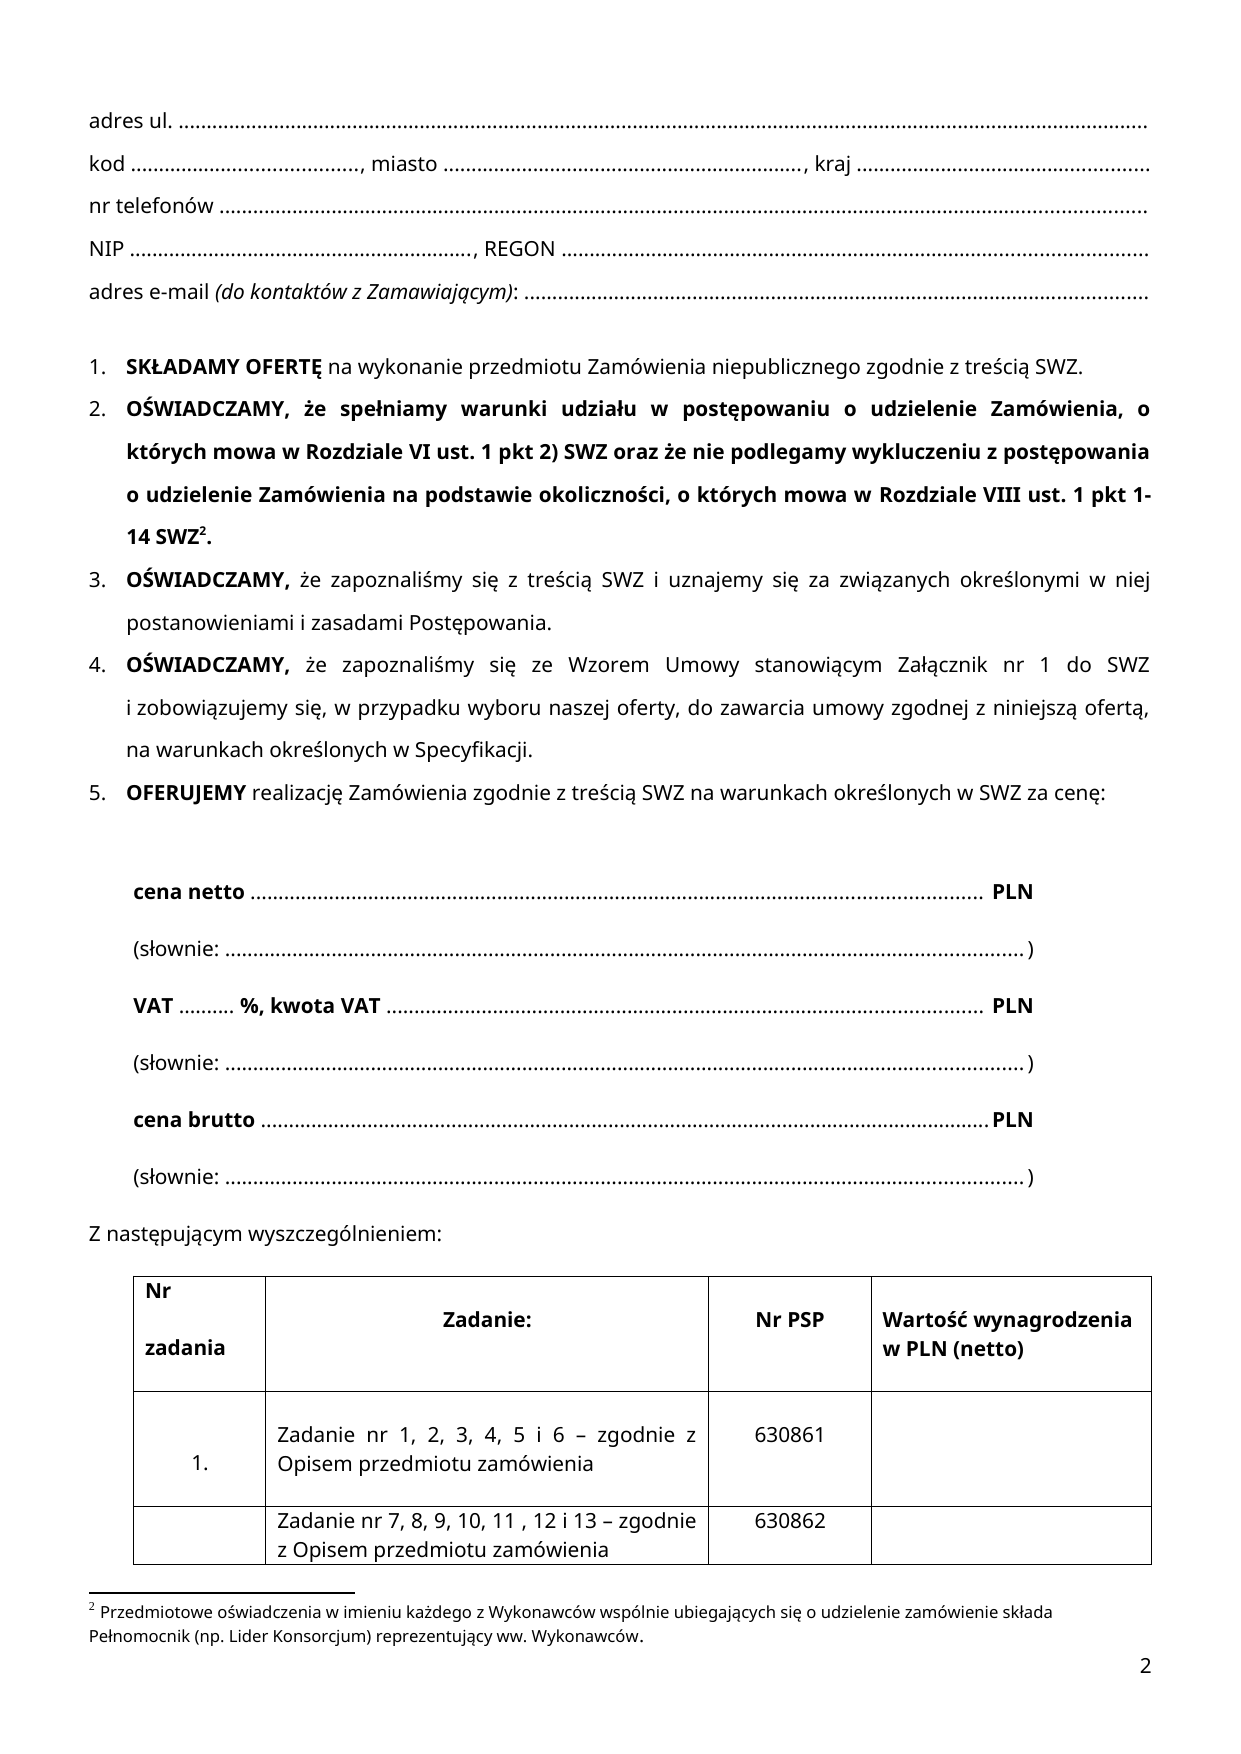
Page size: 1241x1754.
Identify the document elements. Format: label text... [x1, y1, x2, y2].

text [89, 277, 1152, 305]
list SKŁADAMY OFERTĘ na wykonanie przedmiotu Zamówienia niepublicznego zgodnie z treścią SWZ. [89, 352, 1152, 380]
table_cell Zadanie nr 1, 2, 3, 4, 5 i 6 – zgodnie z Opisem przedmiotu zamówienia [266, 1392, 708, 1506]
list OŚWIADCZAMY, że zapoznaliśmy się ze Wzorem Umowy stanowiącym Załącznik nr 1 do SWZ i zobowiązujemy się, w przypadku wyboru naszej oferty, do zawarcia umowy zgodnej z niniejszą ofertą, na warunkach określonych w Specyfikacji. [89, 650, 1152, 764]
list OFERUJEMY realizację Zamówienia zgodnie z treścią SWZ na warunkach określonych w SWZ za cenę: [89, 778, 1152, 806]
table_cell [872, 1392, 1151, 1506]
table_cell 630861 [709, 1392, 871, 1506]
list Oświadczamy, że zapoznaliśmy się z treścią SWZ i uznajemy się za związanych określonymi w niej postanowieniami i zasadami Postępowania. [89, 565, 1152, 636]
text Z następującym wyszczególnieniem: [89, 1219, 1152, 1247]
list OŚWIADCZAMY, że spełniamy warunki udziału w postępowaniu o udzielenie Zamówienia, o których mowa w Rozdziale VI ust. 1 pkt 2) SWZ oraz że nie podlegamy wykluczeniu z postępowania o udzielenie Zamówienia na podstawie okoliczności, o których mowa w Rozdziale VIII ust. 1 pkt 1-14 SWZ. [89, 394, 1152, 551]
text VAT .......... %, kwota VAT PLN [133, 991, 1152, 1020]
table_header Nr zadania [134, 1277, 265, 1391]
text kod , miasto , kraj [89, 149, 1152, 177]
text cena brutto PLN [133, 1105, 1152, 1133]
text nr telefonów [89, 192, 1152, 220]
table_header Nr PSP [709, 1277, 871, 1391]
table_header Zadanie: [266, 1277, 708, 1391]
table_cell 1. [134, 1392, 265, 1506]
text (słownie: ) [133, 934, 1152, 963]
text adres ul. [89, 106, 1152, 135]
table_cell [872, 1507, 1151, 1564]
table_cell 2. [134, 1507, 265, 1564]
text NIP , REGON [89, 234, 1152, 263]
text cena netto PLN [133, 877, 1152, 906]
table_header Wartość wynagrodzenia w PLN (netto) [872, 1277, 1151, 1391]
text (słownie: ) [133, 1162, 1152, 1190]
table_cell 630862 [709, 1507, 871, 1564]
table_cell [266, 1507, 708, 1564]
text (słownie: ) [133, 1048, 1152, 1077]
